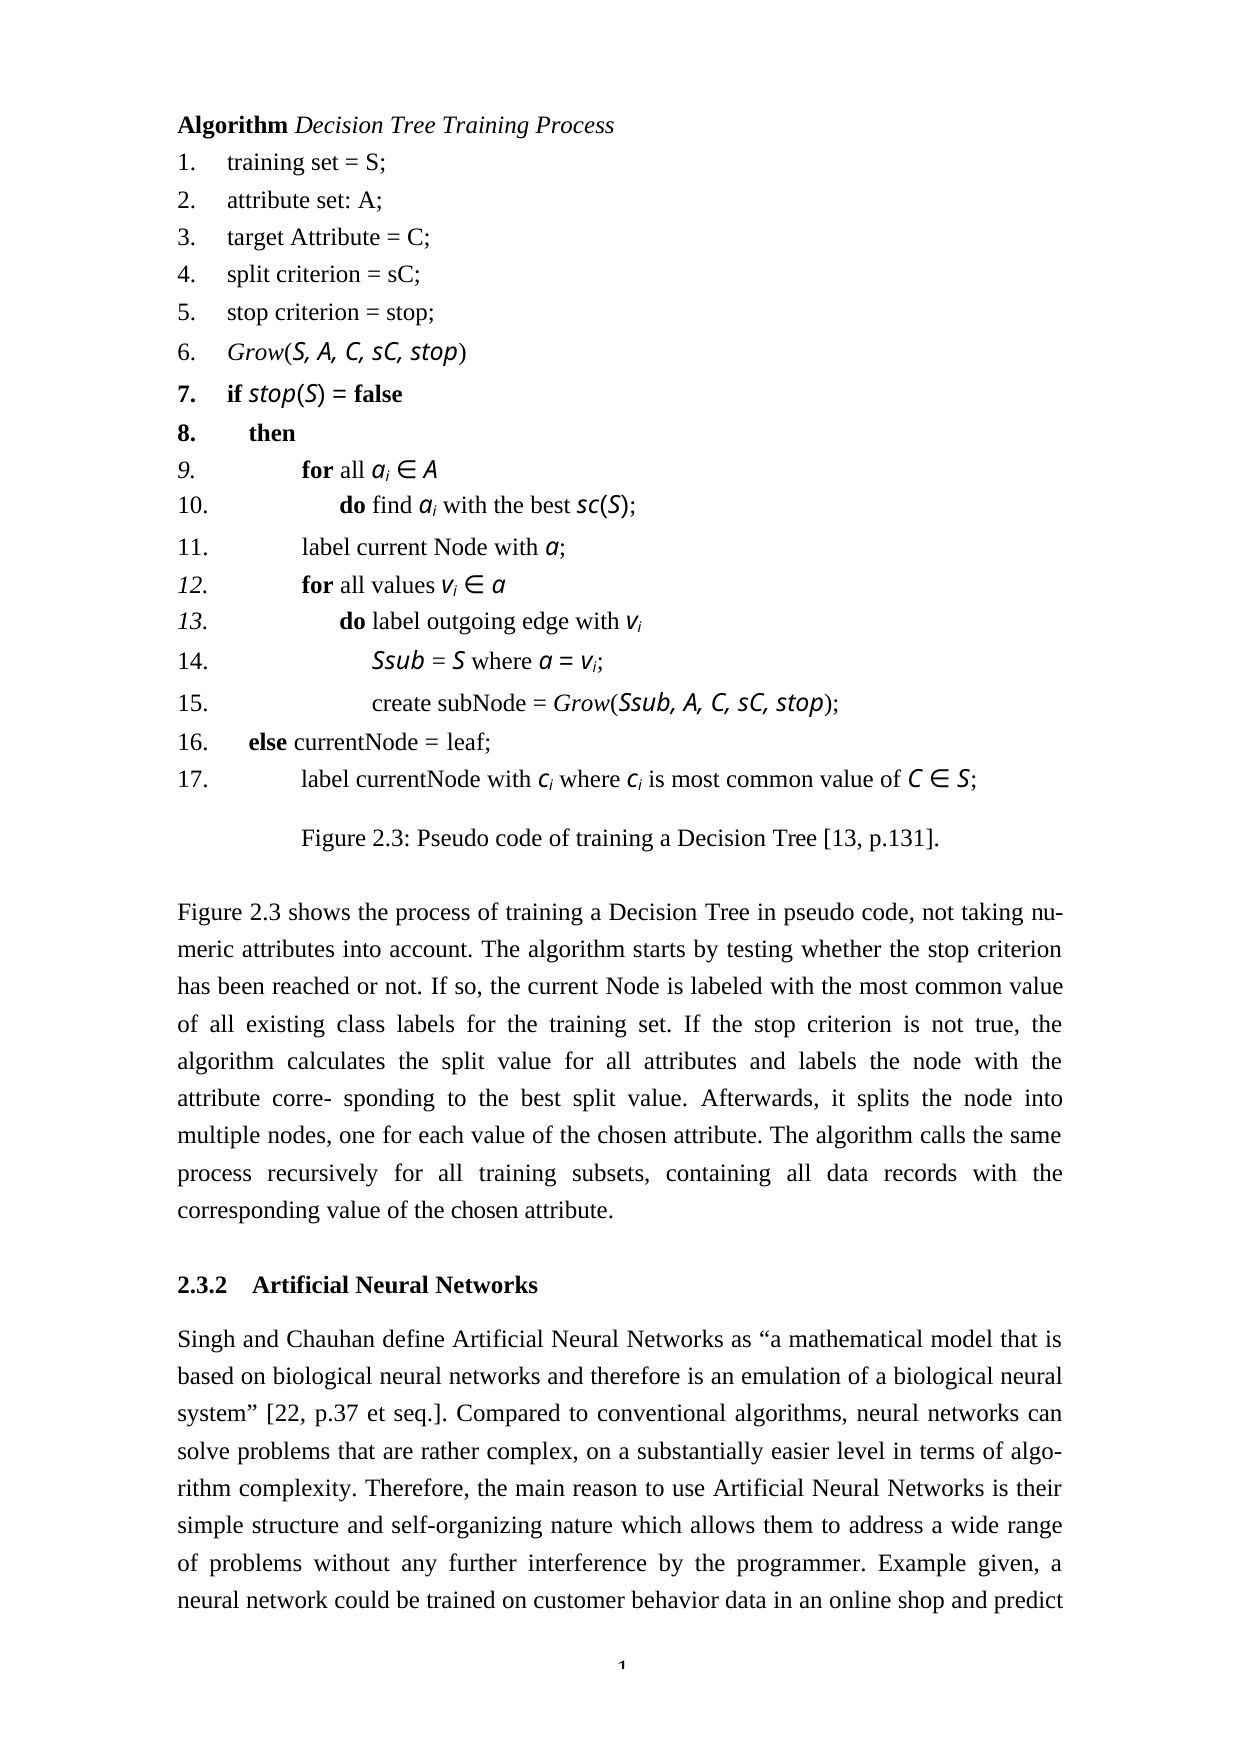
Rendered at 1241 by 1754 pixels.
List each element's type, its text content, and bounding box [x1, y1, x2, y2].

list target Attribute = C; [177, 222, 1240, 251]
list training set = S; [177, 147, 1240, 176]
list for all ai ∈ A [177, 452, 1240, 486]
list Ssub = S where a = vi; [177, 643, 1240, 677]
list label currentNode with ci where ci is most common value of C ∈ S; Figure 2.3: Pseudo code of training a Decision Tree [13, p.131]. [177, 760, 983, 851]
list do find ai with the best sc(S); [177, 487, 1240, 521]
list label current Node with a; [177, 529, 1240, 563]
subtitle Artificial Neural Networks [177, 1270, 1240, 1298]
list for all values vi ∈ a [177, 567, 1240, 601]
list attribute set: A; [177, 185, 1240, 213]
list stop criterion = stop; [177, 297, 1240, 326]
list split criterion = sC; [177, 259, 1240, 288]
list create subNode = Grow(Ssub, A, C, sC, stop); [177, 685, 1240, 719]
list do label outgoing edge with vi [177, 602, 1240, 636]
list if stop(S) = false [177, 376, 1240, 410]
text Algorithm Decision Tree Training Process [177, 110, 1240, 139]
text Figure 2.3 shows the process of training a Decision Tree in pseudo code, not taking nu- meric attributes into account. The algorithm starts by testing whether the stop criterion has been reached or not. If so, the current Node is labeled with the most common value of all existing class labels for the training set. If the stop criterion is not true, the algorithm calculates the split value for all attributes and labels the node with the attribute corre- sponding to the best split value. Afterwards, it splits the node into multiple nodes, one for each value of the chosen attribute. The algorithm calls the same process recursively for all training subsets, containing all data records with the corresponding value of the chosen attribute. [177, 897, 1063, 1224]
subtitle then [177, 418, 1240, 447]
list else currentNode = leaf; [177, 727, 1240, 756]
list Grow(S, A, C, sC, stop) [177, 334, 1240, 368]
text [177, 1324, 1063, 1614]
